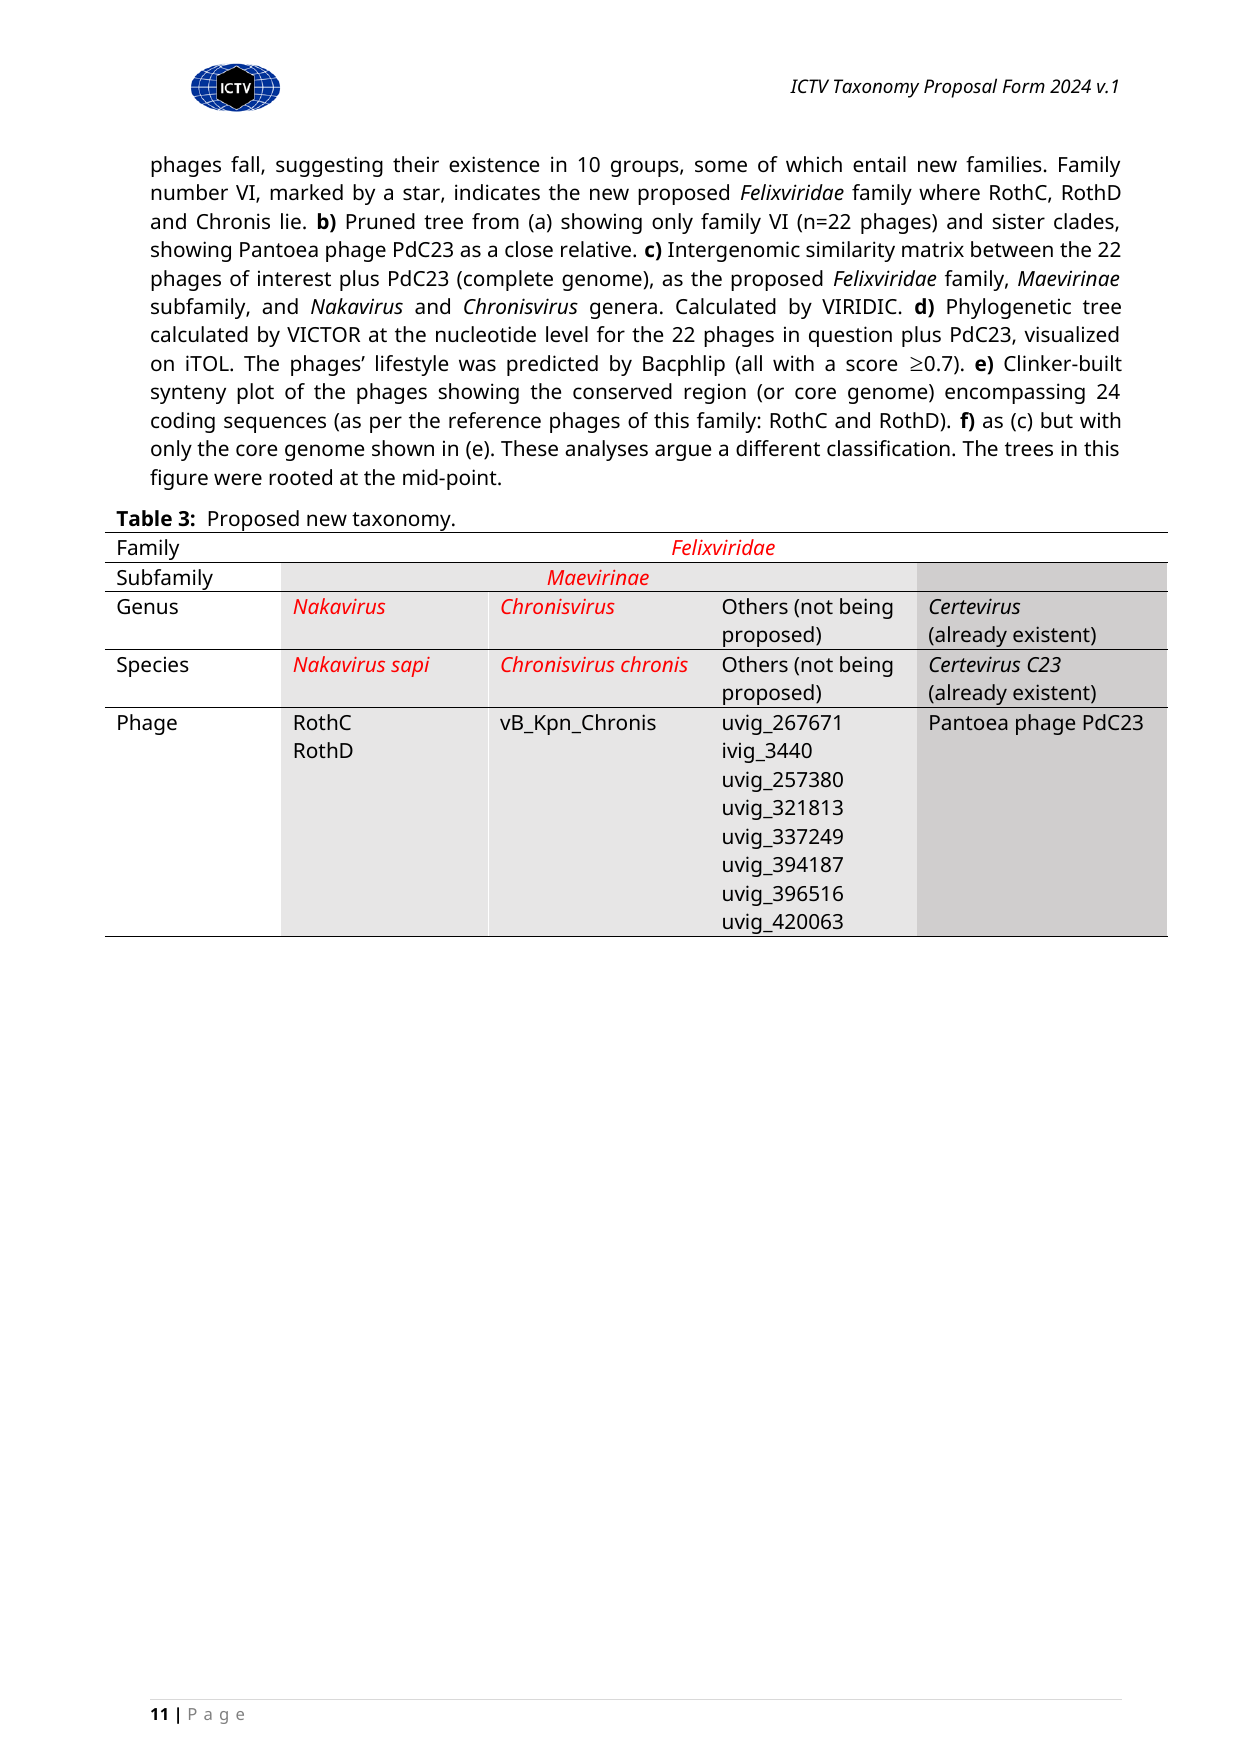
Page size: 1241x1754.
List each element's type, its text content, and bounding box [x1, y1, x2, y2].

table_cell Chronisvirus [489, 592, 710, 649]
table_cell uvig_267671 ivig_3440 uvig_257380 uvig_321813 uvig_337249 uvig_394187 uvig_396516 uvig_420063 [710, 708, 917, 936]
picture [190, 56, 282, 113]
table_cell [917, 563, 1167, 591]
table_cell Others (not being proposed) [710, 650, 917, 707]
table_cell Maevirinae [281, 563, 917, 591]
table_cell Phage [105, 708, 281, 936]
table_cell RothC RothD [281, 708, 488, 936]
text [150, 150, 1122, 491]
table_cell Others (not being proposed) [710, 592, 917, 649]
table_cell Genus [105, 592, 281, 649]
table_cell Felixviridae [281, 533, 1167, 562]
table_cell Chronisvirus chronis [489, 650, 710, 707]
table_cell vB_Kpn_Chronis [489, 708, 710, 936]
table_header Table 3: Proposed new taxonomy. [105, 504, 1167, 532]
table_cell Subfamily [105, 563, 281, 591]
table_cell Family [105, 533, 281, 562]
table_cell Species [105, 650, 281, 707]
table_cell Nakavirus sapi [281, 650, 488, 707]
table_cell Nakavirus [281, 592, 488, 649]
table_cell Certevirus (already existent) [917, 592, 1167, 649]
table_cell Pantoea phage PdC23 [917, 708, 1167, 936]
table_cell Certevirus C23 (already existent) [917, 650, 1167, 707]
